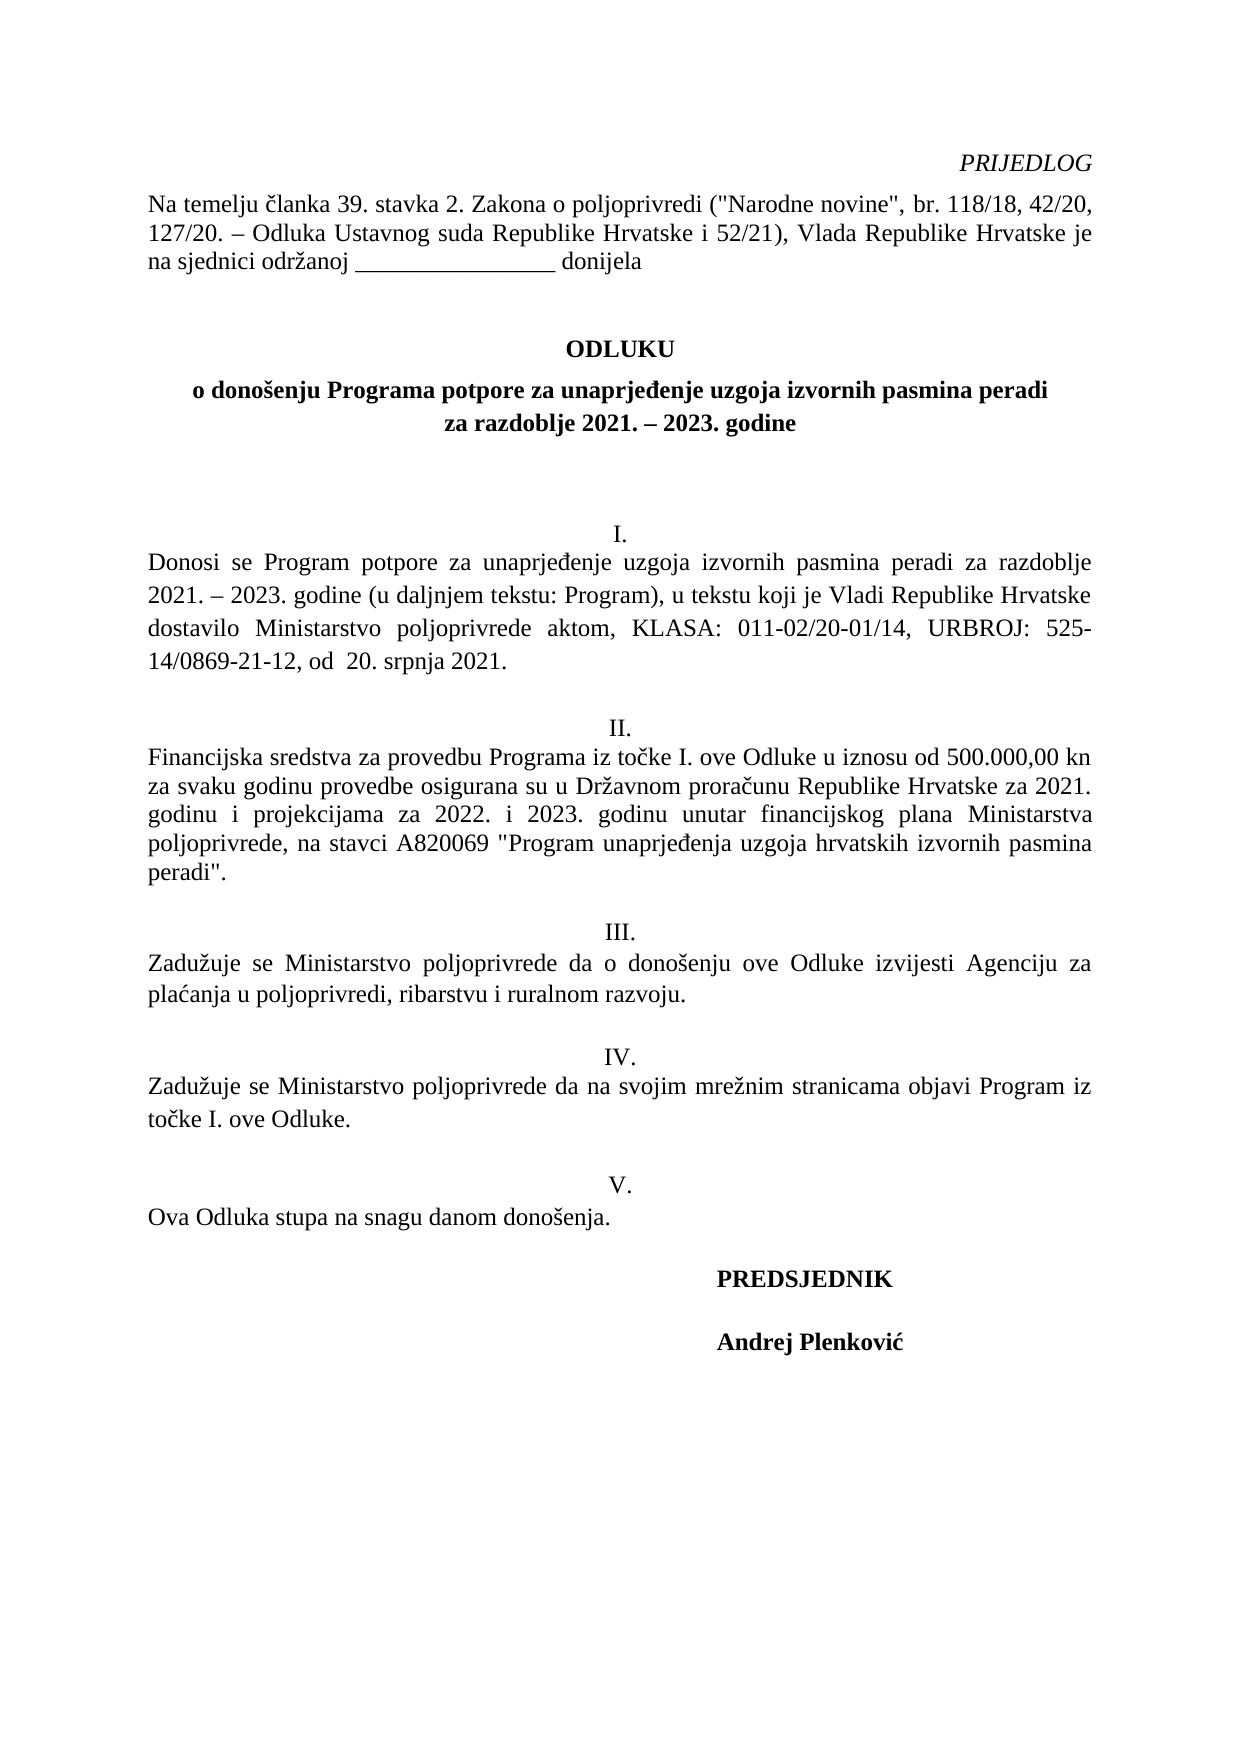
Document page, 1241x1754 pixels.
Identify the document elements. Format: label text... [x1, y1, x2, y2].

text V. [148, 1168, 1093, 1199]
text Zadužuje se Ministarstvo poljoprivrede da o donošenju ove Odluke izvijesti Agenciju za plaćanja u poljoprivredi, ribarstvu i ruralnom razvoju. [148, 946, 1093, 1008]
text II. [148, 711, 1093, 742]
text Ova Odluka stupa na snagu danom donošenja. [148, 1199, 1093, 1231]
text Zadužuje se Ministarstvo poljoprivrede da na svojim mrežnim stranicama objavi Program iz točke I. ove Odluke. [148, 1071, 1093, 1132]
text PRIJEDLOG [148, 148, 1093, 176]
text Andrej Plenković [679, 1324, 1093, 1356]
text PREDSJEDNIK [679, 1262, 1093, 1293]
text o donošenju Programa potpore za unaprjeđenje uzgoja izvornih pasmina peradi [148, 375, 1093, 404]
text Donosi se Program potpore za unaprjeđenje uzgoja izvornih pasmina peradi za razdoblje 2021. – 2023. godine (u daljnjem tekstu: Program), u tekstu koji je Vladi Republike Hrvatske dostavilo Ministarstvo poljoprivrede aktom, KLASA: 011-02/20-01/14, URBROJ: 525-14/0869-21-12, od 20. srpnja 2021. [148, 547, 1093, 675]
text I. [148, 516, 1093, 547]
text Financijska sredstva za provedbu Programa iz točke I. ove Odluke u iznosu od 500.000,00 kn za svaku godinu provedbe osigurana su u Državnom proračunu Republike Hrvatske za 2021. godinu i projekcijama za 2022. i 2023. godinu unutar financijskog plana Ministarstva poljoprivrede, na stavci A820069 "Program unaprjeđenja uzgoja hrvatskih izvornih pasmina peradi". [148, 742, 1093, 886]
text za razdoblje 2021. – 2023. godine [148, 408, 1093, 437]
text ODLUKU [148, 331, 1093, 363]
text Na temelju članka 39. stavka 2. Zakona o poljoprivredi ("Narodne novine", br. 118/18, 42/20, 127/20. – Odluka Ustavnog suda Republike Hrvatske i 52/21), Vlada Republike Hrvatske je na sjednici održanoj ________________ donijela [148, 189, 1093, 275]
text III. [148, 914, 1093, 946]
text IV. [148, 1039, 1093, 1071]
